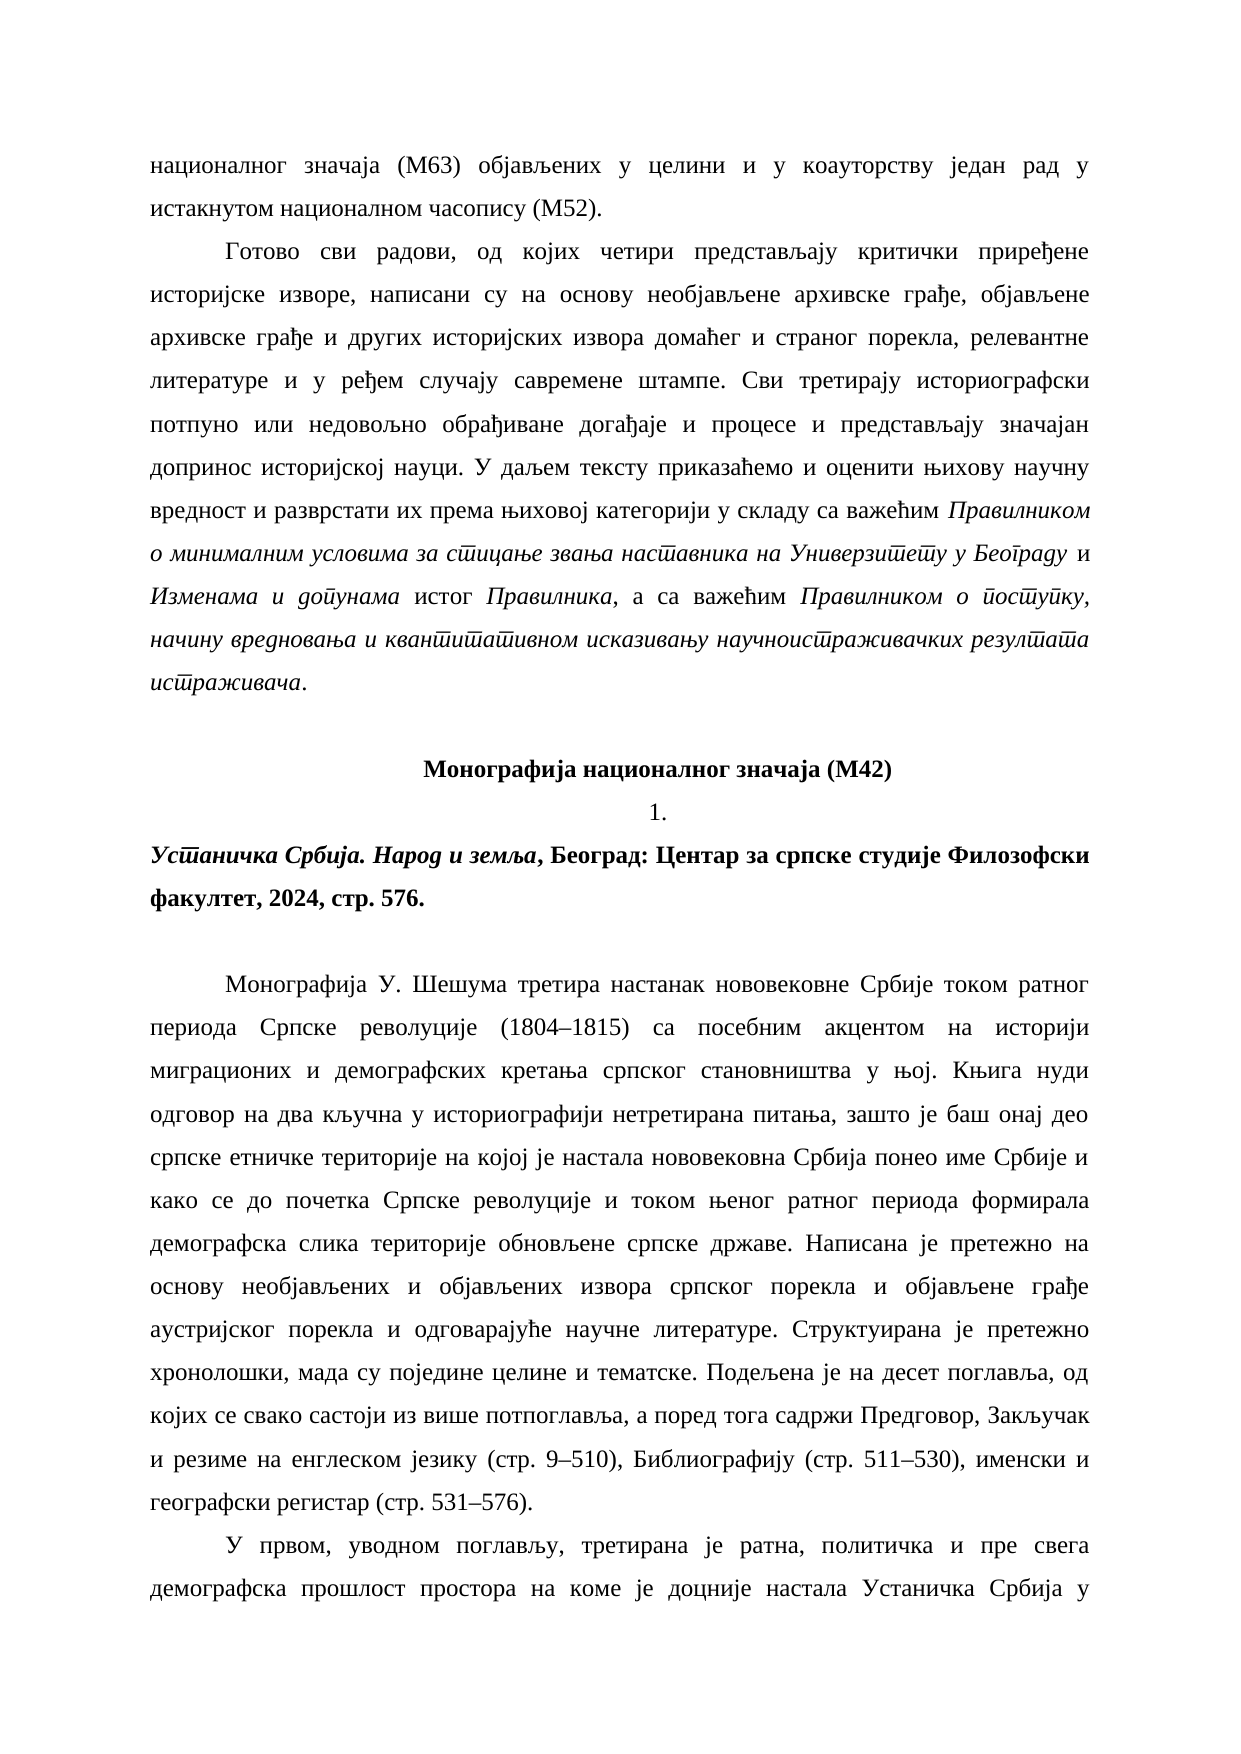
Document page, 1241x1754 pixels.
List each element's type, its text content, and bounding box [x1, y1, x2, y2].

text Устаничка Србија. Народ и земља, Београд: Центар за српске студије Филозофски факултет, 2024, стр. 576. [150, 840, 1090, 912]
text Готово сви радови, од којих четири представљају критички приређене историјске изворе, написани су на основу необјављене архивске грађе, објављене архивске грађе и других историјских извора домаћег и страног порекла, релевантне литературе и у ређем случају савремене штампе. Сви третирају историографски потпуно или недовољно обрађиване догађаје и процесе и представљају значајан допринос историјској науци. У даљем тексту приказаћемо и оценити њихову научну вредност и разврстати их према њиховој категорији у складу са важећим Правилником о минималним условима за стицање звања наставника на Универзитету у Београду и Изменама и допунама истог Правилника, а са важећим Правилником о поступку, начину вредновања и квантитативном исказивању научноистраживачких резултата истраживача. [150, 236, 1090, 696]
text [150, 150, 1090, 222]
text 1. [150, 797, 1090, 826]
text Монографија У. Шешума третира настанак нововековне Србије током ратног периода Српске револуције (1804–1815) са посебним акцентом на историји миграционих и демографских кретања српског становништва у њој. Књига нуди одговор на два кључна у историографији нетретирана питања, зашто је баш онај део српске етничке територије на којој је настала нововековна Србија понео име Србије и како се до почетка Српске револуције и током њеног ратног периода формирала демографска слика територије обновљене српске државе. Написана је претежно на основу необјављених и објављених извора српског порекла и објављене грађе аустријског порекла и одговарајуће научне литературе. Структуирана је претежно хронолошки, мада су поједине целине и тематске. Подељена је на десет поглавља, од којих се свако састоји из више потпоглавља, а поред тога садржи Предговор, Закључак и резиме на енглеском језику (стр. 9–510), Библиографију (стр. 511–530), именски и географски регистар (стр. 531–576). [150, 969, 1090, 1516]
text Монографија националног значаја (М42) [150, 754, 1090, 782]
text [150, 1530, 1090, 1602]
